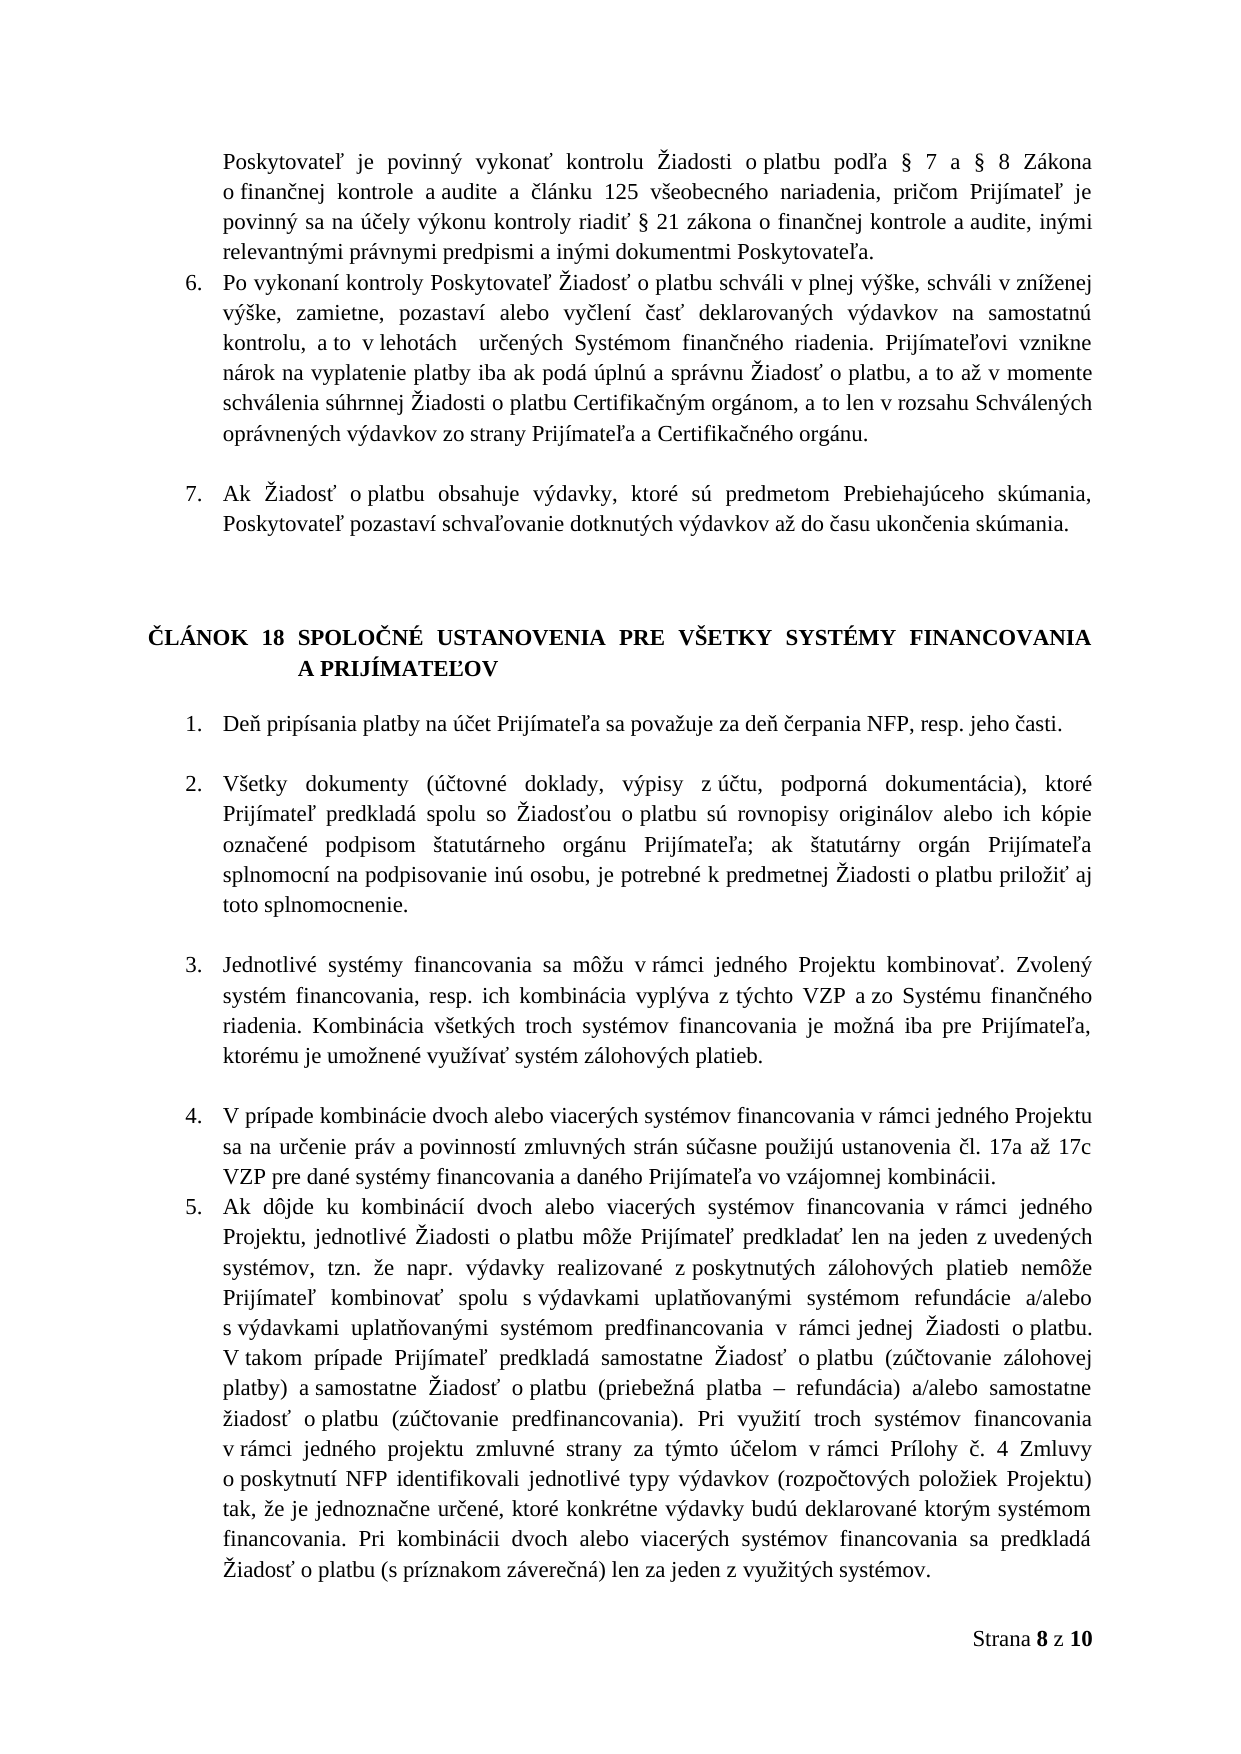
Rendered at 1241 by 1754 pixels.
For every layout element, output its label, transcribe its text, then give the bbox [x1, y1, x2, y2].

list V prípade kombinácie dvoch alebo viacerých systémov financovania v rámci jedného Projektu sa na určenie práv a povinností zmluvných strán súčasne použijú ustanovenia čl. 17a až 17c VZP pre dané systémy financovania a daného Prijímateľa vo vzájomnej kombinácii. [185, 1102, 1092, 1189]
list Po vykonaní kontroly Poskytovateľ Žiadosť o platbu schváli v plnej výške, schváli v zníženej výške, zamietne, pozastaví alebo vyčlení časť deklarovaných výdavkov na samostatnú kontrolu, a to v lehotách určených Systémom finančného riadenia. Prijímateľovi vznikne nárok na vyplatenie platby iba ak podá úplnú a správnu Žiadosť o platbu, a to až v momente schválenia súhrnnej Žiadosti o platbu Certifikačným orgánom, a to len v rozsahu Schválených oprávnených výdavkov zo strany Prijímateľa a Certifikačného orgánu. [185, 268, 1092, 446]
list Deň pripísania platby na účet Prijímateľa sa považuje za deň čerpania NFP, resp. jeho časti. [185, 710, 1092, 736]
list Ak Žiadosť o platbu obsahuje výdavky, ktoré sú predmetom Prebiehajúceho skúmania, Poskytovateľ pozastaví schvaľovanie dotknutých výdavkov až do času ukončenia skúmania. [185, 480, 1092, 537]
list Jednotlivé systémy financovania sa môžu v rámci jedného Projektu kombinovať. Zvolený systém financovania, resp. ich kombinácia vyplýva z týchto VZP a zo Systému finančného riadenia. Kombinácia všetkých troch systémov financovania je možná iba pre Prijímateľa, ktorému je umožnené využívať systém zálohových platieb. [185, 951, 1092, 1068]
text Poskytovateľ je povinný vykonať kontrolu Žiadosti o platbu podľa § 7 a § 8 Zákona o finančnej kontrole a audite a článku 125 všeobecného nariadenia, pričom Prijímateľ je povinný sa na účely výkonu kontroly riadiť § 21 zákona o finančnej kontrole a audite, inými relevantnými právnymi predpismi a inými dokumentmi Poskytovateľa. [223, 148, 1092, 265]
text Článok 18 SPOLOČNÉ USTANOVENIA PRE VŠETKY SYSTÉMY FINANCOVANIA A PRIJÍMATEĽOV [148, 624, 1092, 681]
list Ak dôjde ku kombinácií dvoch alebo viacerých systémov financovania v rámci jedného Projektu, jednotlivé Žiadosti o platbu môže Prijímateľ predkladať len na jeden z uvedených systémov, tzn. že napr. výdavky realizované z poskytnutých zálohových platieb nemôže Prijímateľ kombinovať spolu s výdavkami uplatňovanými systémom refundácie a/alebo s výdavkami uplatňovanými systémom predfinancovania v rámci jednej Žiadosti o platbu. V takom prípade Prijímateľ predkladá samostatne Žiadosť o platbu (zúčtovanie zálohovej platby) a samostatne Žiadosť o platbu (priebežná platba – refundácia) a/alebo samostatne žiadosť o platbu (zúčtovanie predfinancovania). Pri využití troch systémov financovania v rámci jedného projektu zmluvné strany za týmto účelom v rámci Prílohy č. 4 Zmluvy o poskytnutí NFP identifikovali jednotlivé typy výdavkov (rozpočtových položiek Projektu) tak, že je jednoznačne určené, ktoré konkrétne výdavky budú deklarované ktorým systémom financovania. Pri kombinácii dvoch alebo viacerých systémov financovania sa predkladá Žiadosť o platbu (s príznakom záverečná) len za jeden z využitých systémov. [185, 1193, 1092, 1582]
list Všetky dokumenty (účtovné doklady, výpisy z účtu, podporná dokumentácia), ktoré Prijímateľ predkladá spolu so Žiadosťou o platbu sú rovnopisy originálov alebo ich kópie označené podpisom štatutárneho orgánu Prijímateľa; ak štatutárny orgán Prijímateľa splnomocní na podpisovanie inú osobu, je potrebné k predmetnej Žiadosti o platbu priložiť aj toto splnomocnenie. [185, 770, 1092, 917]
